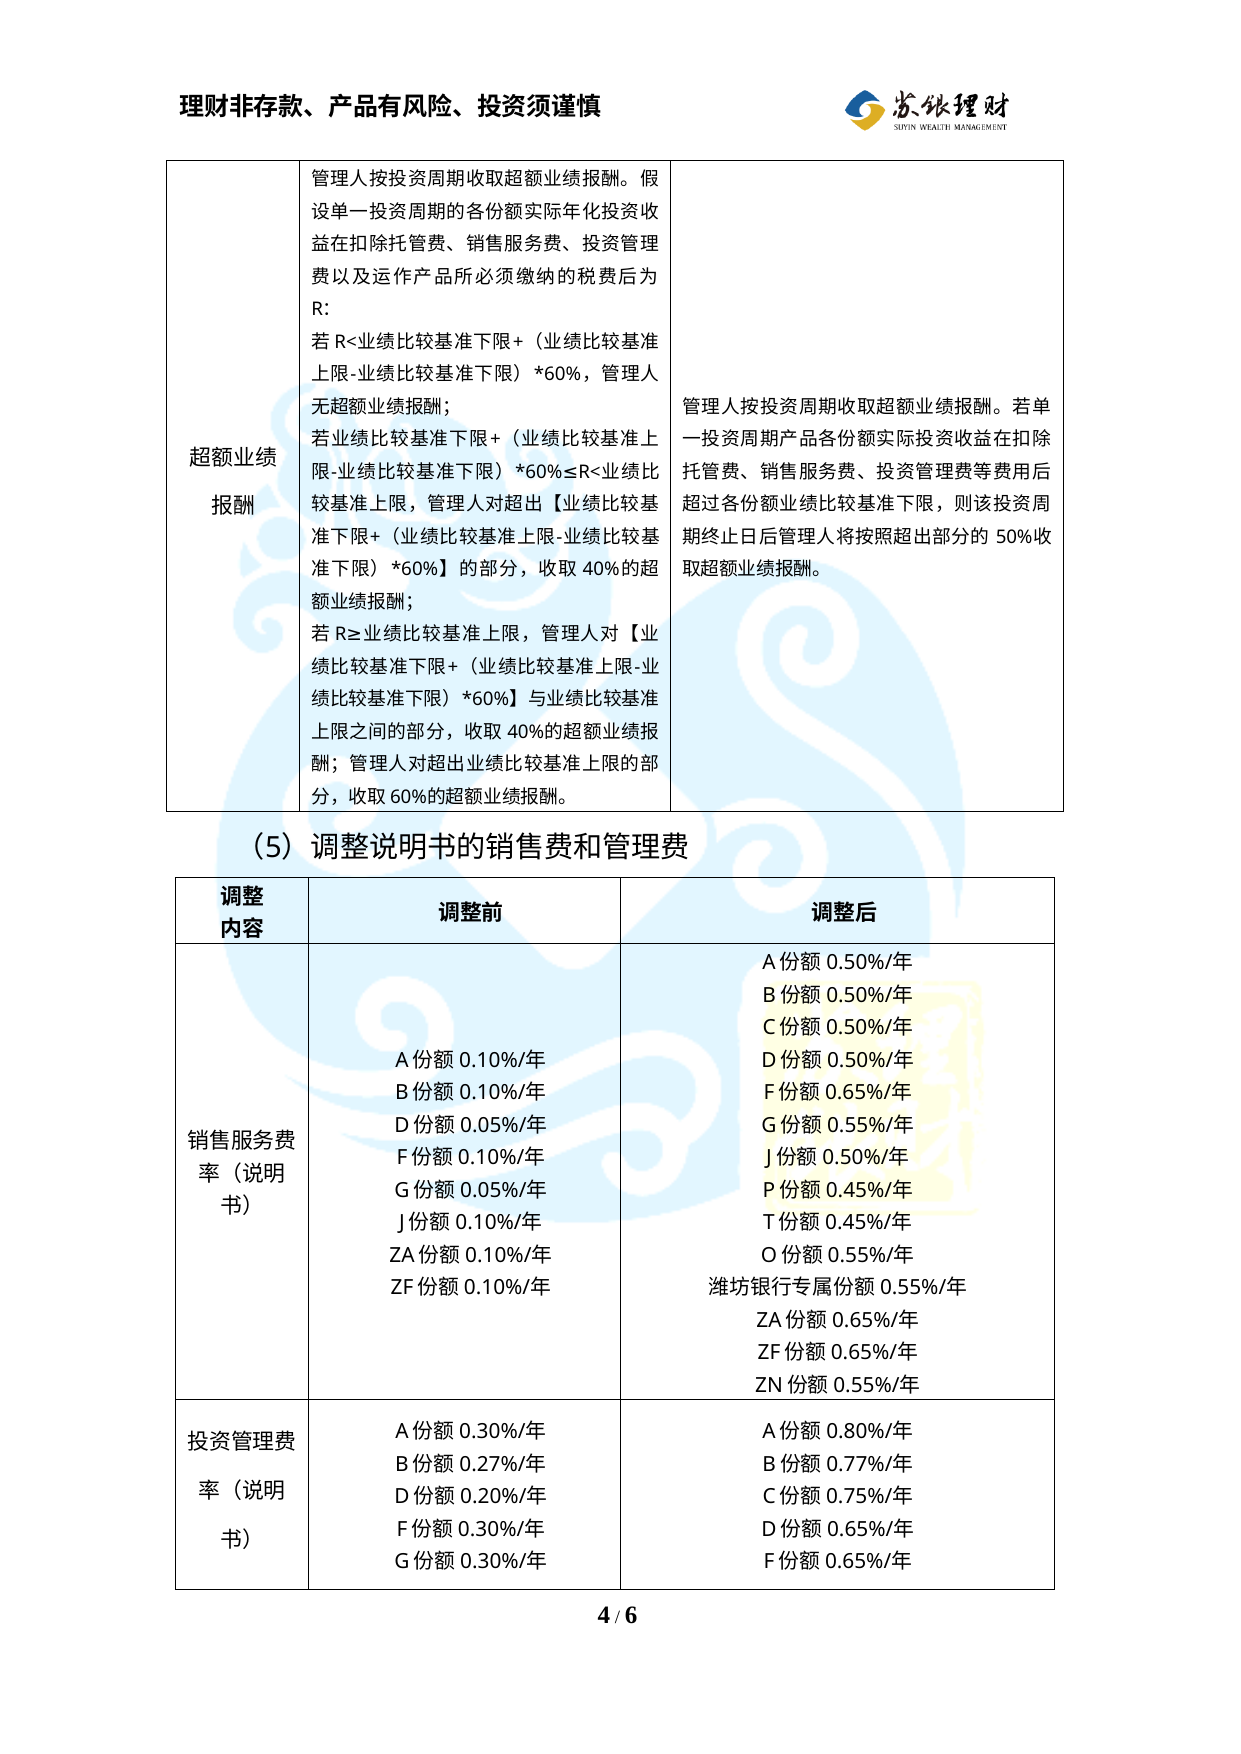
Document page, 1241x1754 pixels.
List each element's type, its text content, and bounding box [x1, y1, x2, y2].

table_cell 投资管理费率（说明书） [176, 1400, 308, 1589]
table_cell 管理人按投资周期收取超额业绩报酬。假设单一投资周期的各份额实际年化投资收益在扣除托管费、销售服务费、投资管理费以及运作产品所必须缴纳的税费后为R： 若R<业绩比较基准下限+（业绩比较基准上限-业绩比较基准下限）*60%，管理人无超额业绩报酬； 若业绩比较基准下限+（业绩比较基准上限-业绩比较基准下限）*60%≤R<业绩比较基准上限，管理人对超出【业绩比较基准下限+（业绩比较基准上限-业绩比较基准下限）*60%】的部分，收取40%的超额业绩报酬； 若R≥业绩比较基准上限，管理人对【业绩比较基准下限+（业绩比较基准上限-业绩比较基准下限）*60%】与业绩比较基准上限之间的部分，收取40%的超额业绩报酬；管理人对超出业绩比较基准上限的部分，收取60%的超额业绩报酬。 [300, 161, 670, 811]
list （5）调整说明书的销售费和管理费 [177, 812, 1053, 877]
table_cell 销售服务费率（说明书） [176, 944, 308, 1399]
table_cell 超额业绩 报酬 [167, 161, 299, 811]
table_cell 管理人按投资周期收取超额业绩报酬。若单一投资周期产品各份额实际投资收益在扣除托管费、销售服务费、投资管理费等费用后超过各份额业绩比较基准下限，则该投资周期终止日后管理人将按照超出部分的50%收取超额业绩报酬。 [671, 161, 1063, 811]
table_cell A份额 0.30%/年 B份额 0.27%/年 D份额 0.20%/年 F份额 0.30%/年 G份额 0.30%/年 J份额 0.20%/年 ZA份额 0.30%/年 ZF份额 0.30%/年 [309, 1400, 620, 1589]
picture [820, 73, 1039, 143]
table_cell A份额 0.50%/年 B份额 0.50%/年 C份额 0.50%/年 D份额 0.50%/年 F份额 0.65%/年 G份额 0.55%/年 J份额 0.50%/年 P份额 0.45%/年 T份额 0.45%/年 O份额 0.55%/年 潍坊银行专属份额 0.55%/年 ZA份额 0.65%/年 ZF份额 0.65%/年 ZN份额 0.55%/年 [621, 944, 1054, 1399]
table_header 调整 内容 [176, 878, 308, 943]
table_cell A份额 0.10%/年 B份额 0.10%/年 D份额 0.05%/年 F份额 0.10%/年 G份额 0.05%/年 J份额 0.10%/年 ZA份额 0.10%/年 ZF份额 0.10%/年 [309, 944, 620, 1399]
table_header 调整前 [309, 878, 620, 943]
table_header 调整后 [621, 878, 1054, 943]
